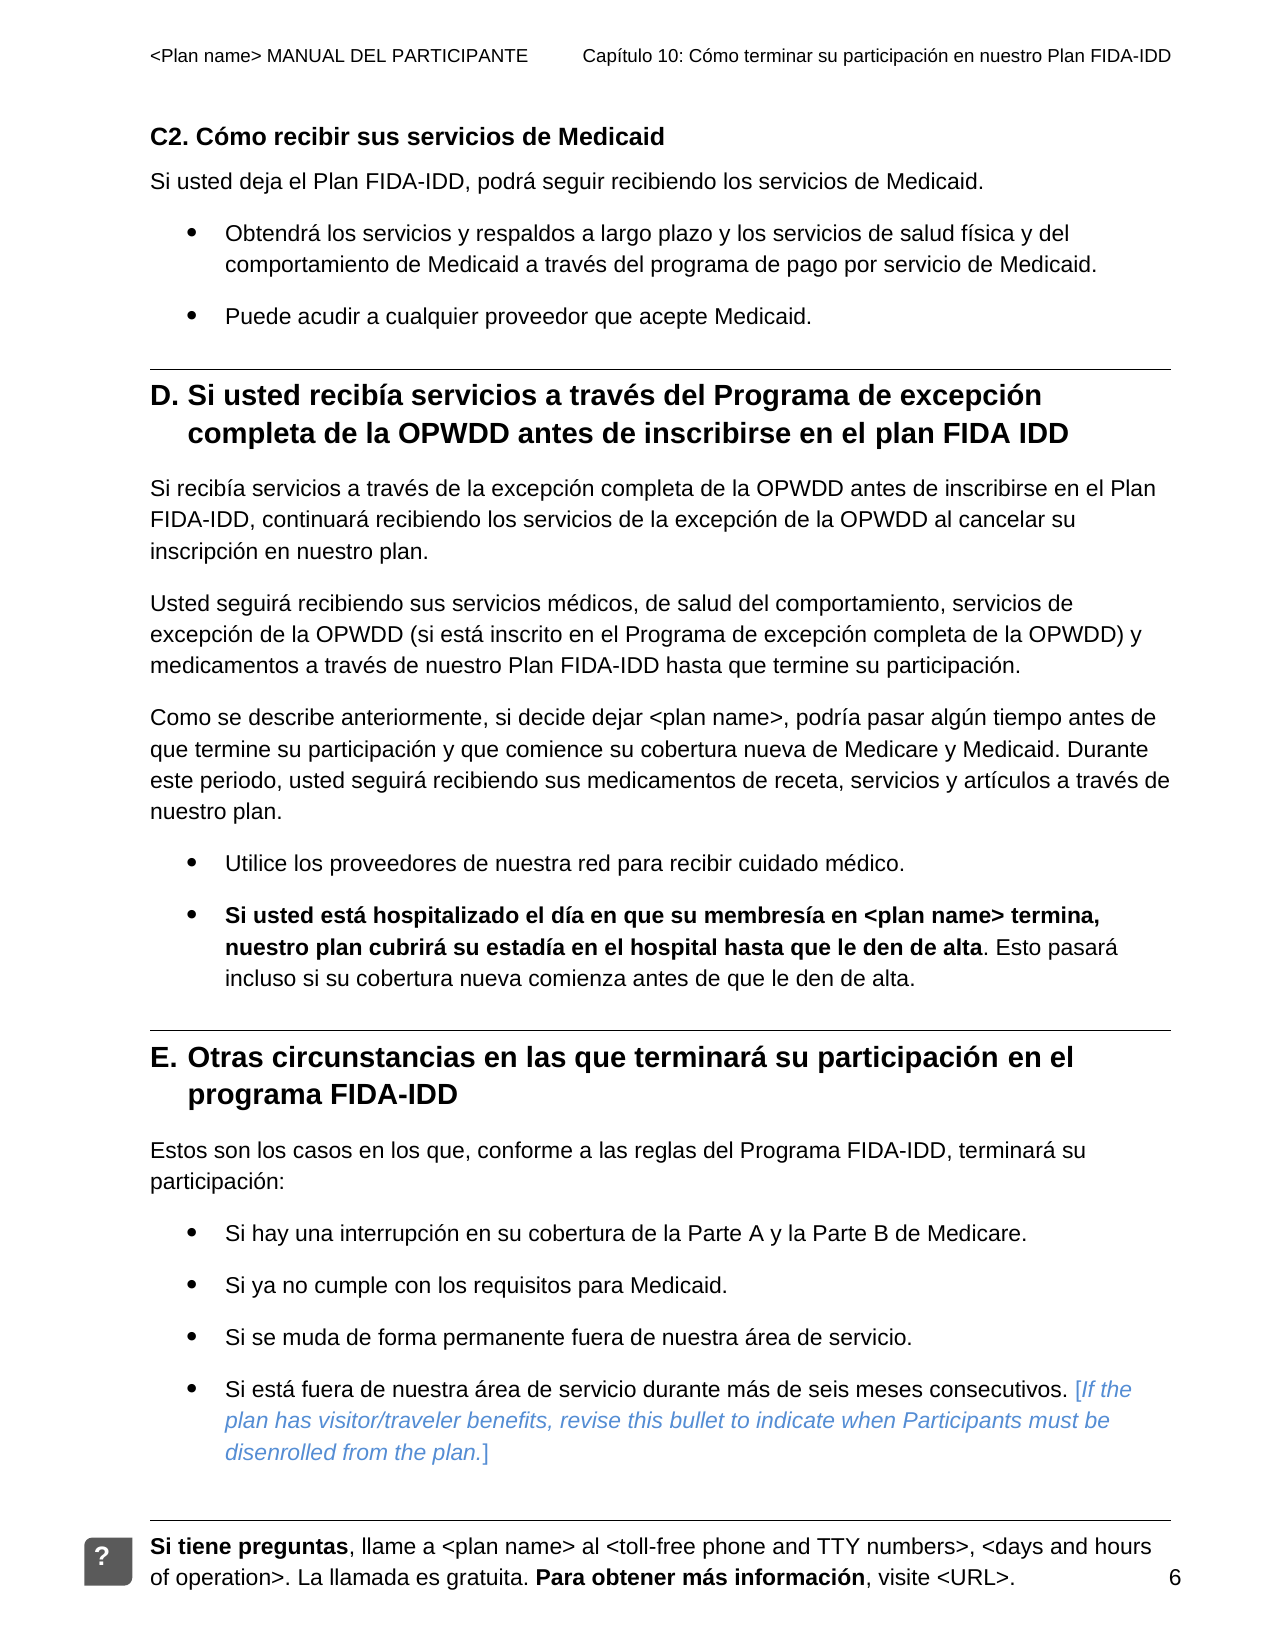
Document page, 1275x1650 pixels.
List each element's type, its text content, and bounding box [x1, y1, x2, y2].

text Si recibía servicios a través de la excepción completa de la OPWDD antes de inscribirse en el Plan FIDA-IDD, continuará recibiendo los servicios de la excepción de la OPWDD al cancelar su inscripción en nuestro plan. [150, 472, 1171, 565]
list Utilice los proveedores de nuestra red para recibir cuidado médico. [187, 847, 1171, 878]
text Estos son los casos en los que, conforme a las reglas del Programa FIDA-IDD, terminará su participación: [150, 1133, 1171, 1196]
list Si ya no cumple con los requisitos para Medicaid. [187, 1268, 1171, 1300]
list Obtendrá los servicios y respaldos a largo plazo y los servicios de salud física y del comportamiento de Medicaid a través del programa de pago por servicio de Medicaid. [187, 216, 1171, 279]
text Como se describe anteriormente, si decide dejar <plan name>, podría pasar algún tiempo antes de que termine su participación y que comience su cobertura nueva de Medicare y Medicaid. Durante este periodo, usted seguirá recibiendo sus medicamentos de receta, servicios y artículos a través de nuestro plan. [150, 701, 1171, 826]
subtitle Si usted recibía servicios a través del Programa de excepción completa de la OPWDD antes de inscribirse en el plan FIDA IDD [150, 370, 1171, 451]
list Si hay una interrupción en su cobertura de la Parte A y la Parte B de Medicare. [187, 1216, 1171, 1248]
list Si está fuera de nuestra área de servicio durante más de seis meses consecutivos. [If the plan has visitor/traveler benefits, revise this bullet to indicate when Participants must be disenrolled from the plan.] [187, 1373, 1171, 1466]
list Si se muda de forma permanente fuera de nuestra área de servicio. [187, 1321, 1171, 1352]
list Si usted está hospitalizado el día en que su membresía en <plan name> termina, nuestro plan cubrirá su estadía en el hospital hasta que le den de alta. Esto pasará incluso si su cobertura nueva comienza antes de que le den de alta. [187, 899, 1171, 992]
subtitle C2. Cómo recibir sus servicios de Medicaid [150, 118, 1096, 152]
subtitle Otras circunstancias en las que terminará su participación en el programa FIDA-IDD [150, 1031, 1171, 1112]
list Puede acudir a cualquier proveedor que acepte Medicaid. [187, 300, 1171, 331]
text Usted seguirá recibiendo sus servicios médicos, de salud del comportamiento, servicios de excepción de la OPWDD (si está inscrito en el Programa de excepción completa de la OPWDD) y medicamentos a través de nuestro Plan FIDA-IDD hasta que termine su participación. [150, 586, 1171, 680]
text Si usted deja el Plan FIDA-IDD, podrá seguir recibiendo los servicios de Medicaid. [150, 164, 1171, 196]
